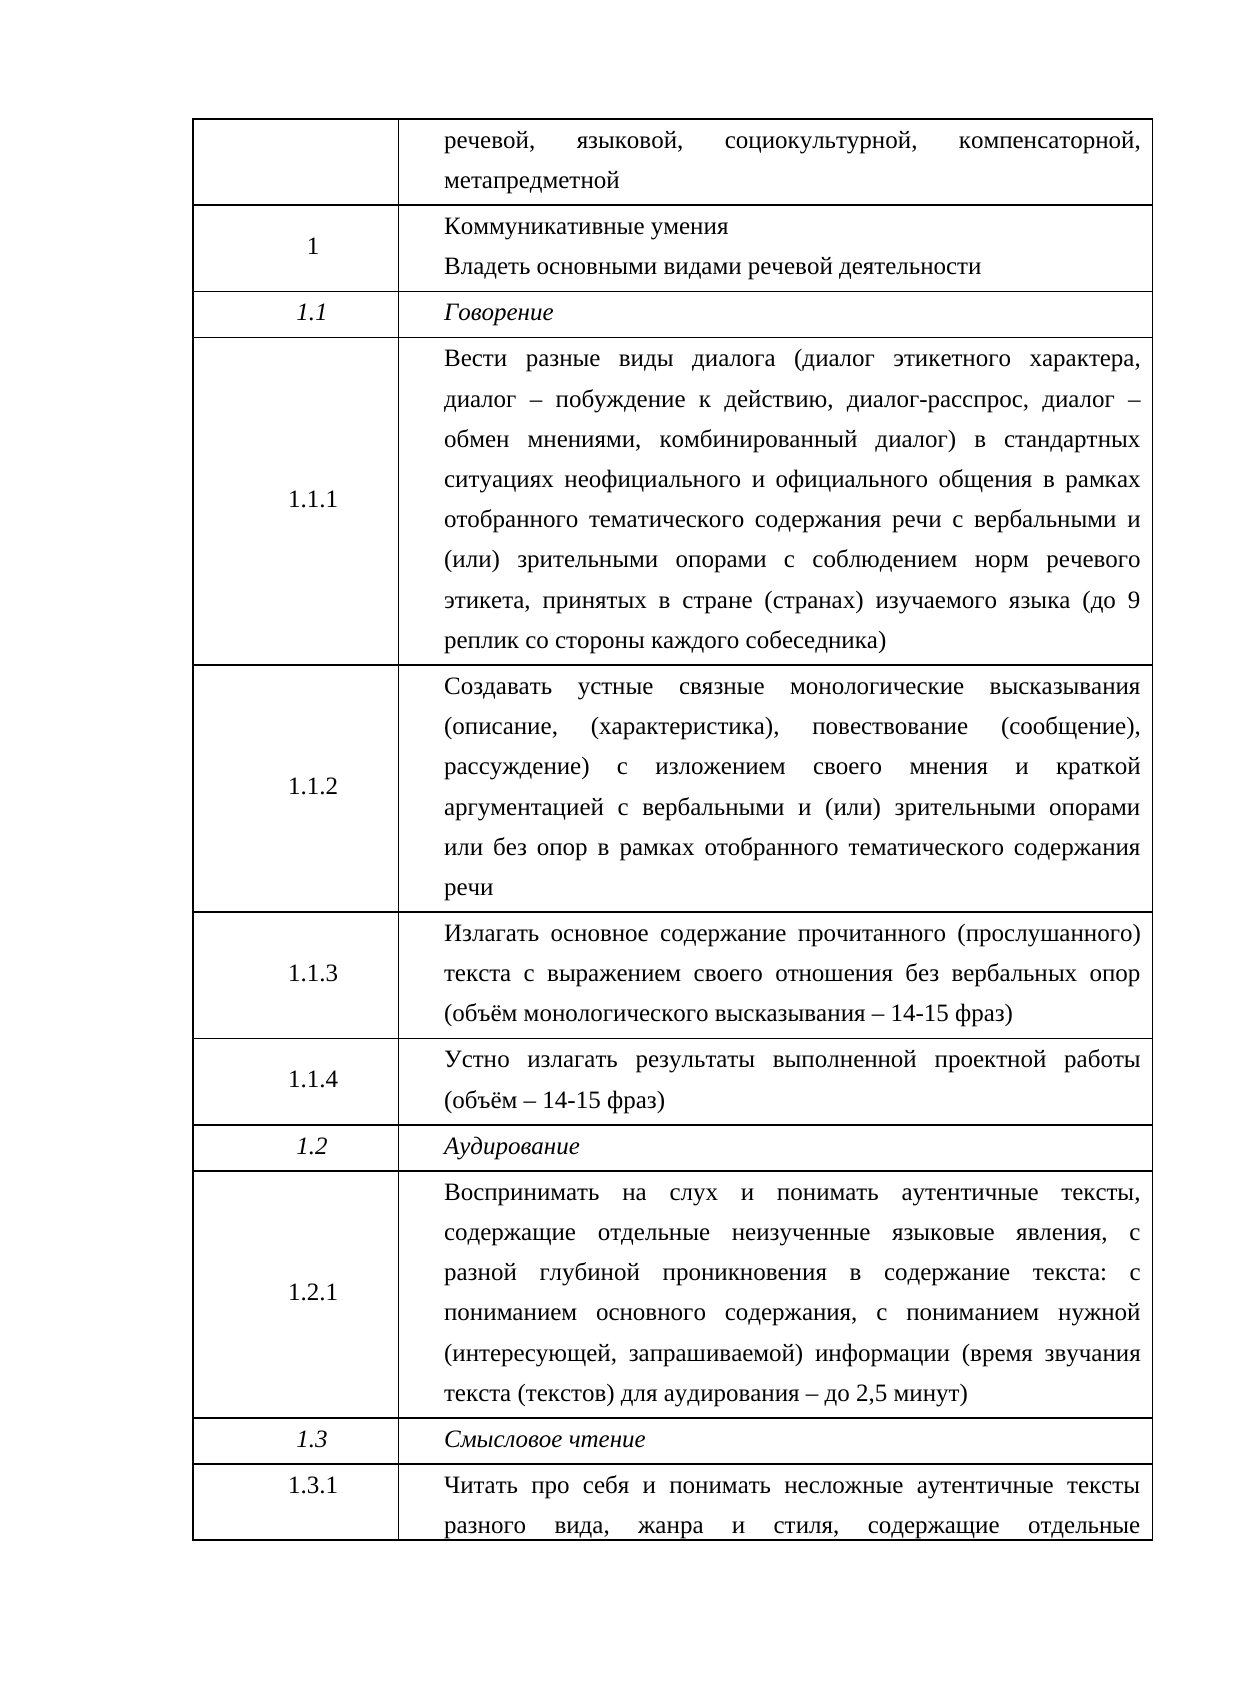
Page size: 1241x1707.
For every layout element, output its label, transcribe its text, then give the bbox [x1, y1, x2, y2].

table_cell Аудирование [399, 1126, 1152, 1170]
table_cell Устно излагать результаты выполненной проектной работы (объём – 14-15 фраз) [399, 1039, 1152, 1124]
table_cell 1.1 [194, 292, 398, 337]
table_cell 1.2 [194, 1126, 398, 1170]
table_cell Создавать устные связные монологические высказывания (описание, (характеристика), повествование (сообщение), рассуждение) с изложением своего мнения и краткой аргументацией с вербальными и (или) зрительными опорами или без опор в рамках отобранного тематического содержания речи [399, 666, 1152, 911]
table_cell [194, 120, 398, 204]
table_cell Говорение [399, 292, 1152, 337]
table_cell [399, 120, 1152, 204]
table_cell Воспринимать на слух и понимать аутентичные тексты, содержащие отдельные неизученные языковые явления, с разной глубиной проникновения в содержание текста: с пониманием основного содержания, с пониманием нужной (интересующей, запрашиваемой) информации (время звучания текста (текстов) для аудирования – до 2,5 минут) [399, 1172, 1152, 1417]
table_cell Вести разные виды диалога (диалог этикетного характера, диалог – побуждение к действию, диалог-расспрос, диалог – обмен мнениями, комбинированный диалог) в стандартных ситуациях неофициального и официального общения в рамках отобранного тематического содержания речи с вербальными и (или) зрительными опорами с соблюдением норм речевого этикета, принятых в стране (странах) изучаемого языка (до 9 реплик со стороны каждого собеседника) [399, 338, 1152, 664]
table_cell Коммуникативные умения Владеть основными видами речевой деятельности [399, 206, 1152, 291]
table_cell Смысловое чтение [399, 1419, 1152, 1463]
table_cell 1.1.4 [194, 1039, 398, 1124]
table_cell 1.1.1 [194, 338, 398, 664]
table_cell 1.3 [194, 1419, 398, 1463]
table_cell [399, 1465, 1152, 1539]
table_cell 1.3.1 [194, 1465, 398, 1539]
table_cell 1.2.1 [194, 1172, 398, 1417]
table_cell 1.1.2 [194, 666, 398, 911]
table_cell 1.1.3 [194, 913, 398, 1038]
table_cell Излагать основное содержание прочитанного (прослушанного) текста с выражением своего отношения без вербальных опор (объём монологического высказывания – 14-15 фраз) [399, 913, 1152, 1038]
table_cell 1 [194, 206, 398, 291]
